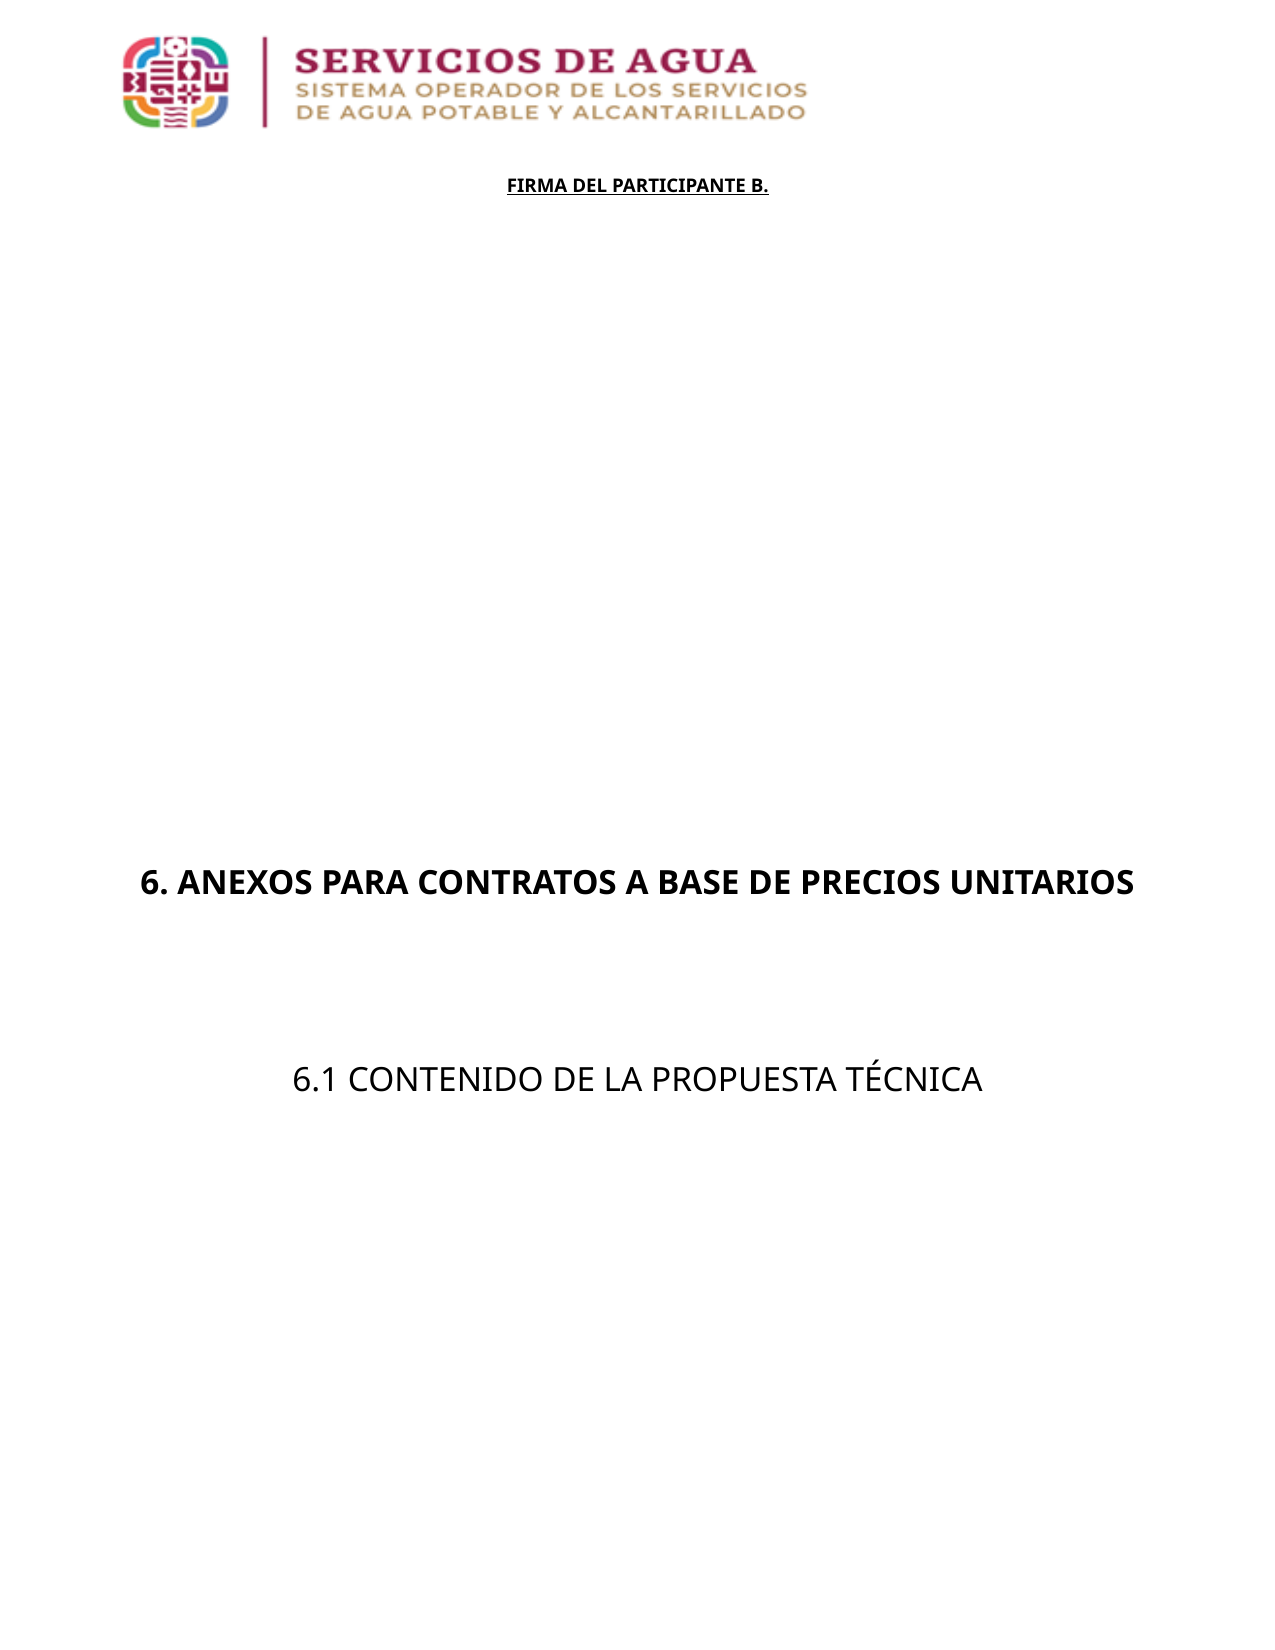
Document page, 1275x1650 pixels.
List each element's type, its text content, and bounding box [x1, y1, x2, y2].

text 6. ANEXOS PARA CONTRATOS A BASE DE PRECIOS UNITARIOS [118, 858, 1157, 904]
text 6.1 CONTENIDO DE LA PROPUESTA TÉCNICA [118, 1055, 1157, 1101]
text FIRMA DEL PARTICIPANTE B. [118, 172, 1157, 198]
picture [118, 26, 816, 144]
